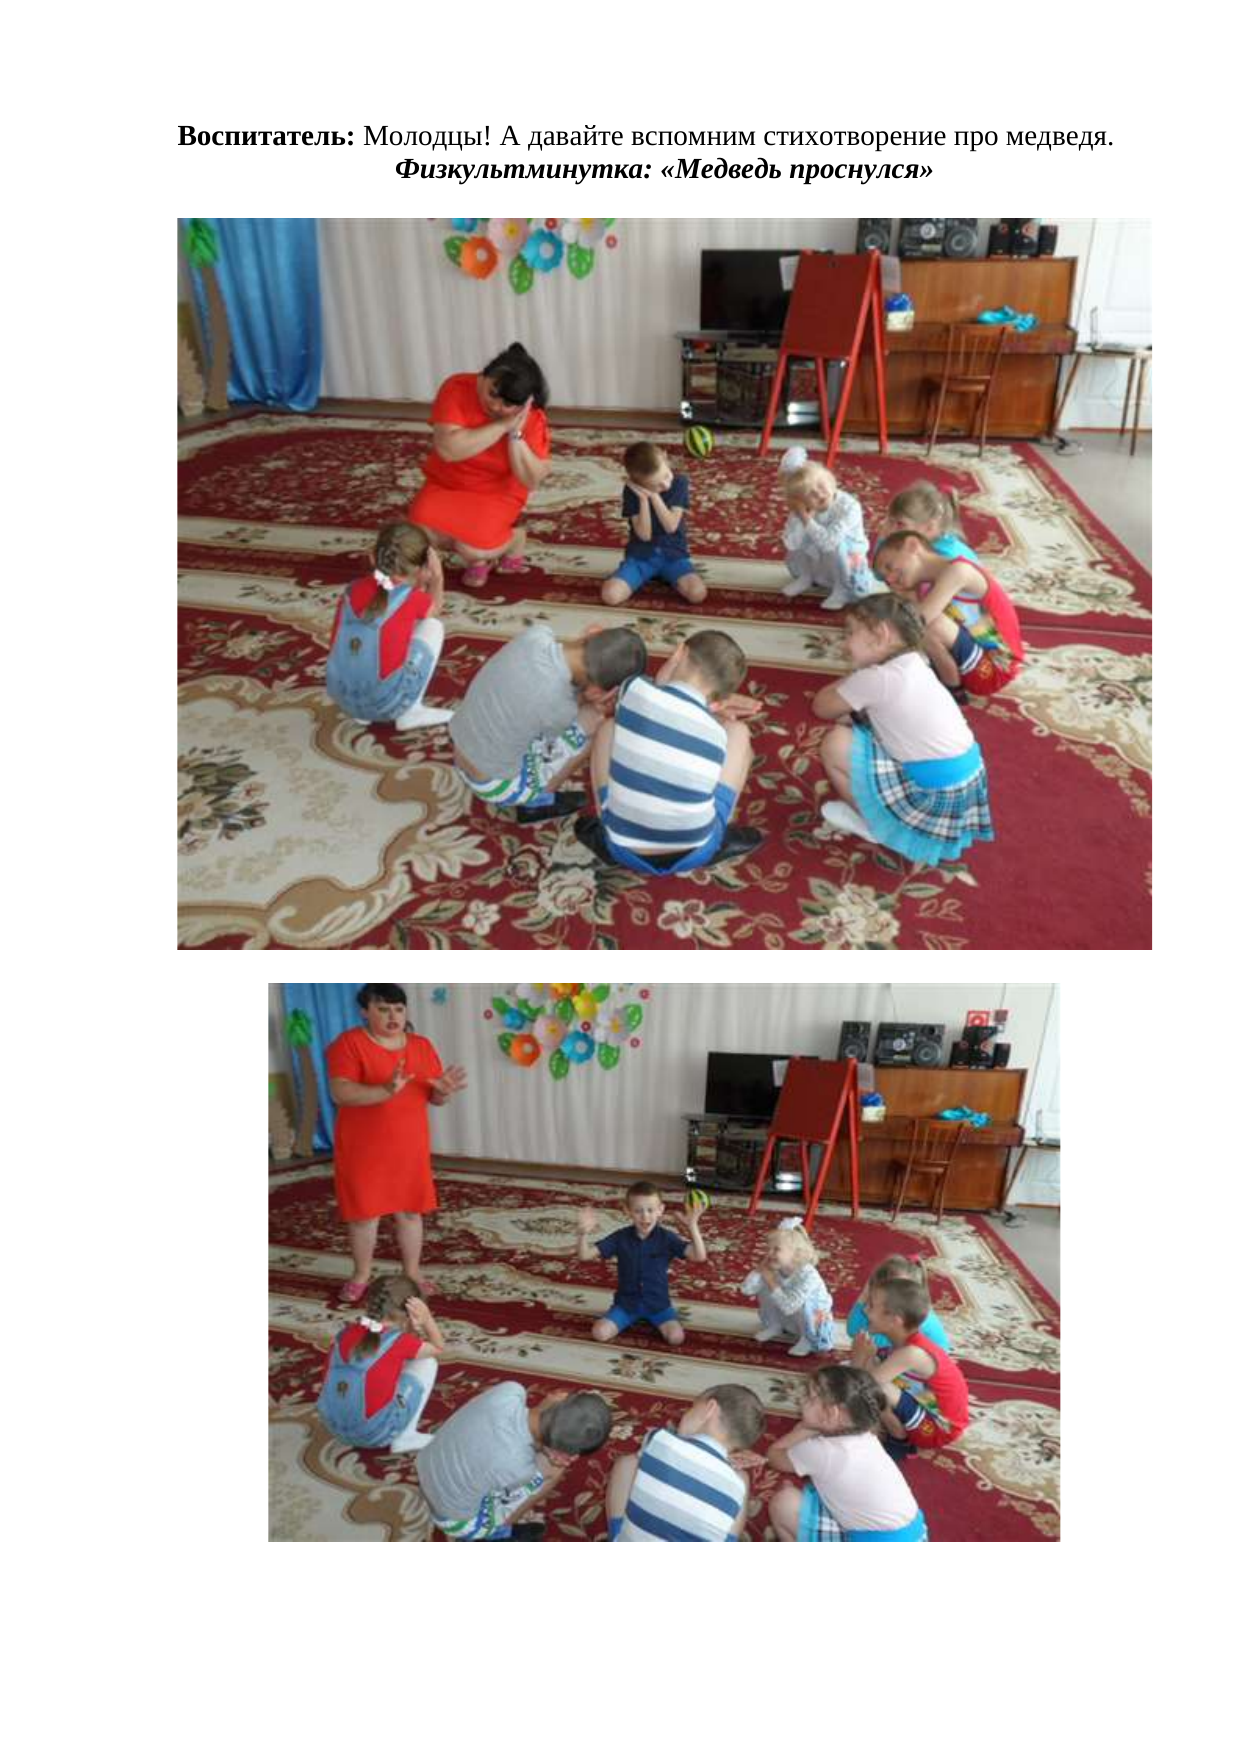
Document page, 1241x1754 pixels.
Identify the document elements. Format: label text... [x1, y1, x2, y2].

picture [268, 983, 1061, 1542]
picture [177, 218, 1153, 950]
text Физкультминутка: «Медведь проснулся» [177, 152, 1152, 185]
text Воспитатель: Молодцы! А давайте вспомним стихотворение про медведя. [177, 118, 1152, 152]
